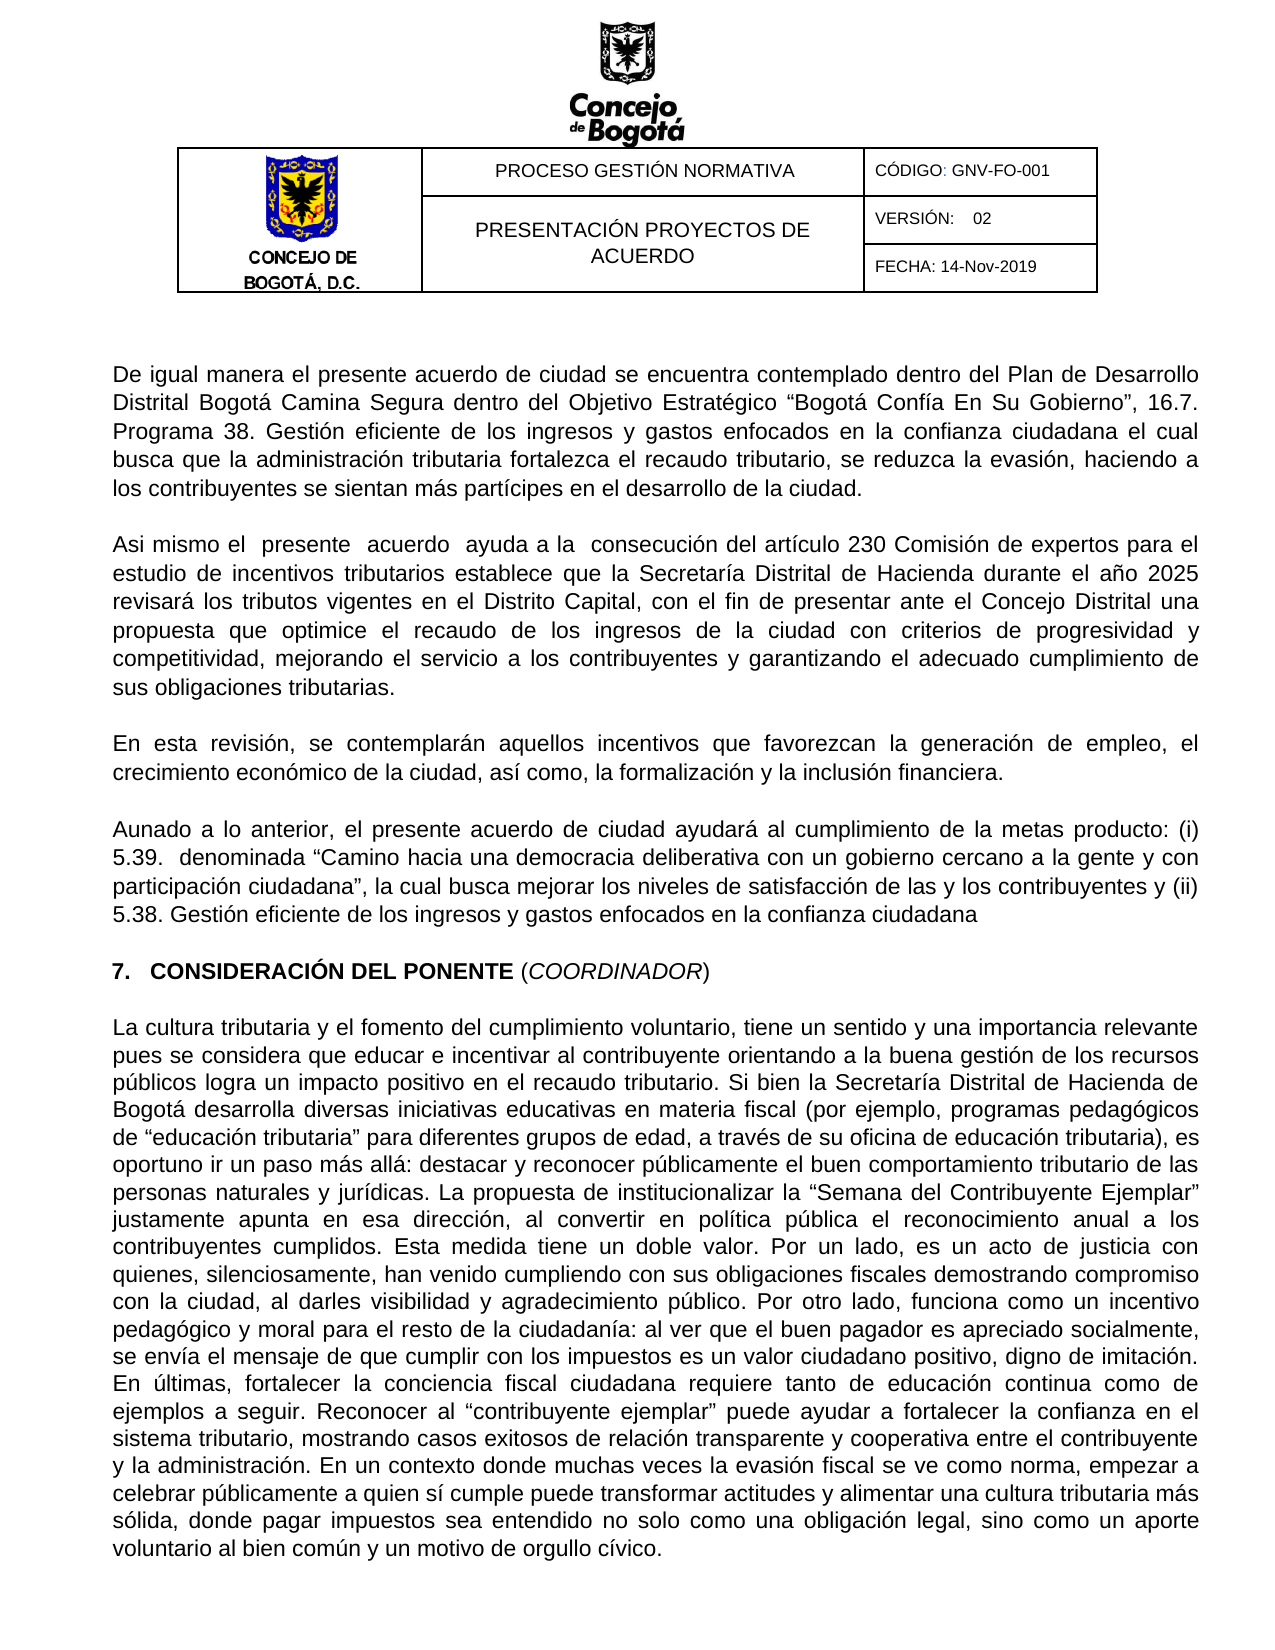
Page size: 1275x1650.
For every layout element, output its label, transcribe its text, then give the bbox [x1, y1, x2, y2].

text De igual manera el presente acuerdo de ciudad se encuentra contemplado dentro del Plan de Desarrollo Distrital Bogotá Camina Segura dentro del Objetivo Estratégico “Bogotá Confía En Su Gobierno”, 16.7. Programa 38. Gestión eficiente de los ingresos y gastos enfocados en la confianza ciudadana el cual busca que la administración tributaria fortalezca el recaudo tributario, se reduzca la evasión, haciendo a los contribuyentes se sientan más partícipes en el desarrollo de la ciudad. [112, 361, 1200, 501]
text La cultura tributaria y el fomento del cumplimiento voluntario, tiene un sentido y una importancia relevante pues se considera que educar e incentivar al contribuyente orientando a la buena gestión de los recursos públicos logra un impacto positivo en el recaudo tributario. Si bien la Secretaría Distrital de Hacienda de Bogotá desarrolla diversas iniciativas educativas en materia fiscal (por ejemplo, programas pedagógicos de “educación tributaria” para diferentes grupos de edad, a través de su oficina de educación tributaria), es oportuno ir un paso más allá: destacar y reconocer públicamente el buen comportamiento tributario de las personas naturales y jurídicas. La propuesta de institucionalizar la “Semana del Contribuyente Ejemplar” justamente apunta en esa dirección, al convertir en política pública el reconocimiento anual a los contribuyentes cumplidos. Esta medida tiene un doble valor. Por un lado, es un acto de justicia con quienes, silenciosamente, han venido cumpliendo con sus obligaciones fiscales demostrando compromiso con la ciudad, al darles visibilidad y agradecimiento público. Por otro lado, funciona como un incentivo pedagógico y moral para el resto de la ciudadanía: al ver que el buen pagador es apreciado socialmente, se envía el mensaje de que cumplir con los impuestos es un valor ciudadano positivo, digno de imitación. En últimas, fortalecer la conciencia fiscal ciudadana requiere tanto de educación continua como de ejemplos a seguir. Reconocer al “contribuyente ejemplar” puede ayudar a fortalecer la confianza en el sistema tributario, mostrando casos exitosos de relación transparente y cooperativa entre el contribuyente y la administración. En un contexto donde muchas veces la evasión fiscal se ve como norma, empezar a celebrar públicamente a quien sí cumple puede transformar actitudes y alimentar una cultura tributaria más sólida, donde pagar impuestos sea entendido no solo como una obligación legal, sino como un aporte voluntario al bien común y un motivo de orgullo cívico. [112, 1014, 1200, 1561]
text Aunado a lo anterior, el presente acuerdo de ciudad ayudará al cumplimiento de la metas producto: (i) 5.39. denominada “Camino hacia una democracia deliberativa con un gobierno cercano a la gente y con participación ciudadana”, la cual busca mejorar los niveles de satisfacción de las y los contribuyentes y (ii) 5.38. Gestión eficiente de los ingresos y gastos enfocados en la confianza ciudadana [112, 816, 1200, 927]
subtitle CONSIDERACIÓN DEL PONENTE (COORDINADOR) [111, 958, 1200, 984]
picture [569, 21, 685, 147]
text En esta revisión, se contemplarán aquellos incentivos que favorezcan la generación de empleo, el crecimiento económico de la ciudad, así como, la formalización y la inclusión financiera. [112, 730, 1200, 785]
text Asi mismo el presente acuerdo ayuda a la consecución del artículo 230 Comisión de expertos para el estudio de incentivos tributarios establece que la Secretaría Distrital de Hacienda durante el año 2025 revisará los tributos vigentes en el Distrito Capital, con el fin de presentar ante el Concejo Distrital una propuesta que optimice el recaudo de los ingresos de la ciudad con criterios de progresividad y competitividad, mejorando el servicio a los contribuyentes y garantizando el adecuado cumplimiento de sus obligaciones tributarias. [112, 531, 1200, 700]
picture [240, 150, 363, 291]
